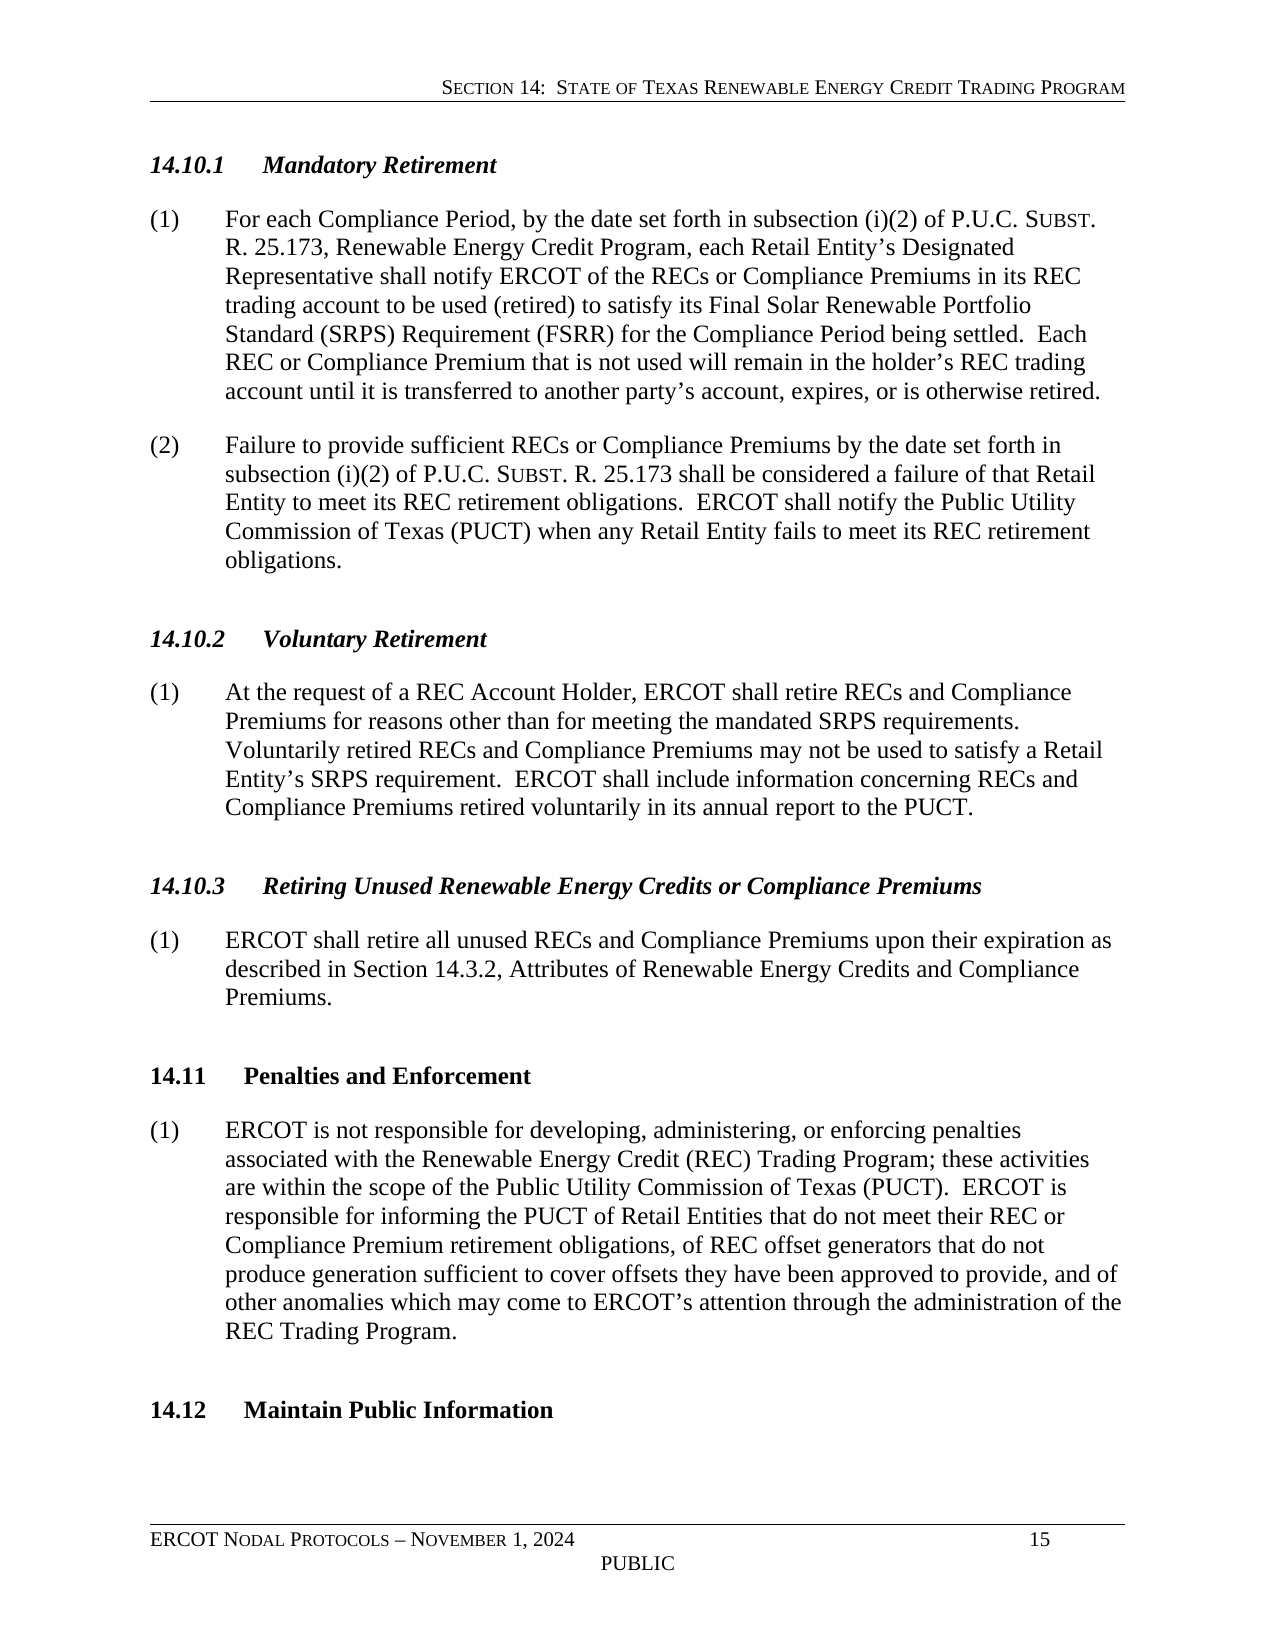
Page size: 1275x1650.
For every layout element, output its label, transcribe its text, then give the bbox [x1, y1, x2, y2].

text (1) At the request of a REC Account Holder, ERCOT shall retire RECs and Compliance Premiums for reasons other than for meeting the mandated SRPS requirements. Voluntarily retired RECs and Compliance Premiums may not be used to satisfy a Retail Entity’s SRPS requirement. ERCOT shall include information concerning RECs and Compliance Premiums retired voluntarily in its annual report to the PUCT. [150, 677, 1125, 821]
text 14.10.3 Retiring Unused Renewable Energy Credits or Compliance Premiums [150, 871, 1125, 900]
text 14.12 Maintain Public Information [150, 1395, 1125, 1424]
text 14.10.2 Voluntary Retirement [150, 624, 1125, 652]
text (1) ERCOT is not responsible for developing, administering, or enforcing penalties associated with the Renewable Energy Credit (REC) Trading Program; these activities are within the scope of the Public Utility Commission of Texas (PUCT). ERCOT is responsible for informing the PUCT of Retail Entities that do not meet their REC or Compliance Premium retirement obligations, of REC offset generators that do not produce generation sufficient to cover offsets they have been approved to provide, and of other anomalies which may come to ERCOT’s attention through the administration of the REC Trading Program. [150, 1115, 1125, 1345]
text (1) For each Compliance Period, by the date set forth in subsection (i)(2) of P.U.C. Subst. R. 25.173, Renewable Energy Credit Program, each Retail Entity’s Designated Representative shall notify ERCOT of the RECs or Compliance Premiums in its REC trading account to be used (retired) to satisfy its Final Solar Renewable Portfolio Standard (SRPS) Requirement (FSRR) for the Compliance Period being settled. Each REC or Compliance Premium that is not used will remain in the holder’s REC trading account until it is transferred to another party’s account, expires, or is otherwise retired. [150, 204, 1125, 405]
text (2) Failure to provide sufficient RECs or Compliance Premiums by the date set forth in subsection (i)(2) of P.U.C. Subst. R. 25.173 shall be considered a failure of that Retail Entity to meet its REC retirement obligations. ERCOT shall notify the Public Utility Commission of Texas (PUCT) when any Retail Entity fails to meet its REC retirement obligations. [150, 430, 1125, 574]
text 14.11 Penalties and Enforcement [150, 1061, 1125, 1090]
text (1) ERCOT shall retire all unused RECs and Compliance Premiums upon their expiration as described in Section 14.3.2, Attributes of Renewable Energy Credits and Compliance Premiums. [150, 925, 1125, 1011]
text 14.10.1 Mandatory Retirement [150, 150, 1125, 179]
